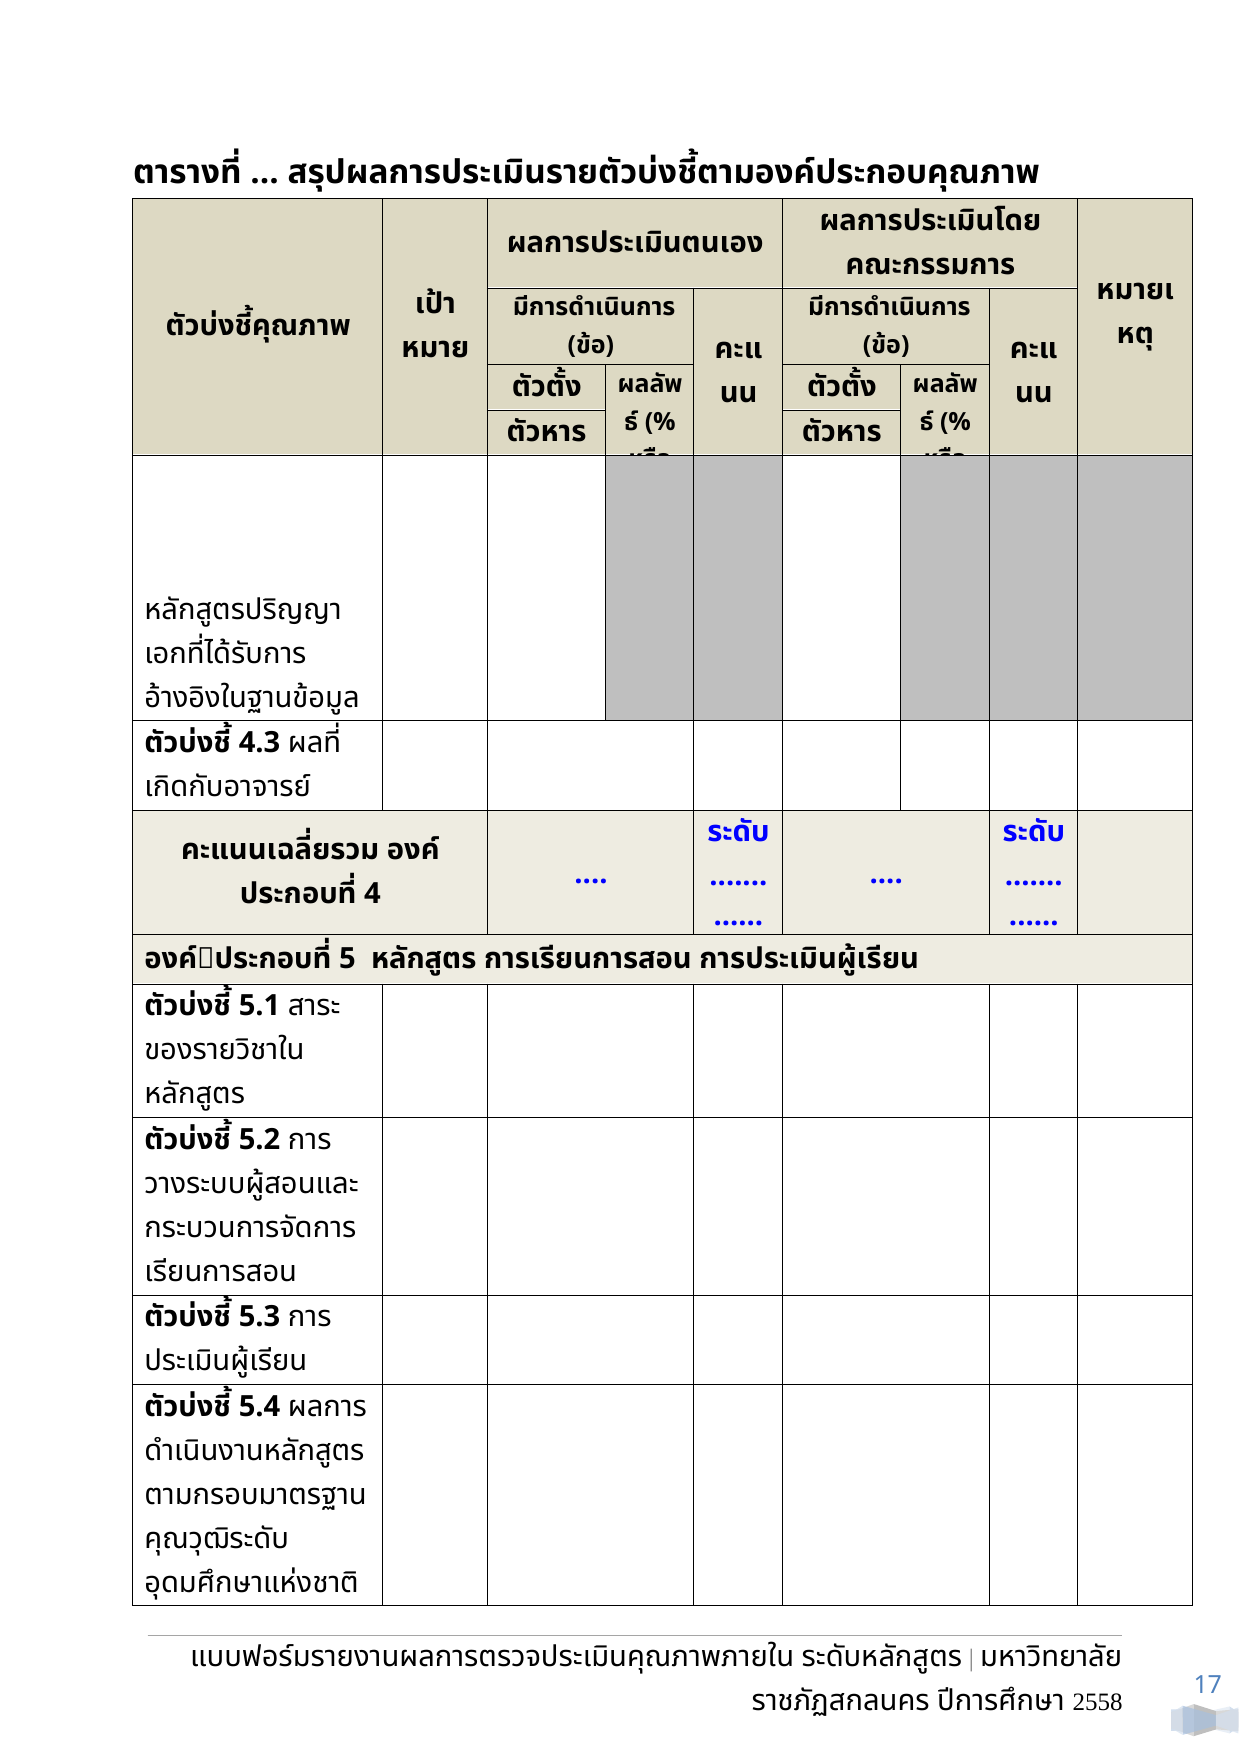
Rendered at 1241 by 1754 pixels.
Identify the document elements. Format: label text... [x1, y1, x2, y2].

table_cell [783, 1296, 989, 1384]
table_cell .... [488, 811, 693, 934]
table_cell [383, 1296, 487, 1384]
table_cell มีการดำเนินการ (ข้อ) [783, 289, 989, 364]
table_cell [383, 1118, 487, 1294]
table_cell [694, 1385, 782, 1605]
table_cell ผลการประเมินโดยคณะกรรมการ [783, 199, 1077, 287]
table_cell ตัวบ่งชี้ 5.2 การวางระบบผู้สอนและกระบวนการจัดการเรียนการสอน [133, 1118, 382, 1294]
table_cell [990, 721, 1077, 809]
table_cell [783, 721, 900, 809]
table_cell ตัวหาร [783, 411, 900, 454]
table_cell ผลลัพธ์ (% หรือสัดส่วน) [606, 365, 693, 454]
table_cell คะแนน [694, 289, 782, 454]
table_cell .... [783, 811, 989, 934]
table_cell ระดับ ............. [694, 811, 782, 934]
table_cell [383, 1385, 487, 1605]
table_cell [1078, 1385, 1192, 1605]
table_cell [383, 721, 487, 809]
table_cell [488, 456, 605, 720]
table_cell [901, 721, 989, 809]
table_cell [1078, 1296, 1192, 1384]
table_cell [488, 1385, 693, 1605]
table_cell [488, 985, 693, 1117]
table_cell [488, 1296, 693, 1384]
table_cell เป้าหมาย [383, 199, 487, 454]
table_cell [694, 985, 782, 1117]
table_cell มีการดำเนินการ (ข้อ) [488, 289, 693, 364]
table_cell [783, 1118, 989, 1294]
table_header ตารางที่ ... สรุปผลการประเมินรายตัวบ่งชี้ตามองค์ประกอบคุณภาพ [133, 148, 1192, 198]
table_cell [990, 985, 1077, 1117]
table_cell [990, 1296, 1077, 1384]
table_cell [990, 1118, 1077, 1294]
table_cell ตัวบ่งชี้คุณภาพ [133, 199, 382, 454]
table_cell ตัวบ่งชี้ 4.3 ผลที่เกิดกับอาจารย์ [133, 721, 382, 809]
table_cell ตัวตั้ง [488, 365, 605, 409]
table_cell คะแนน [990, 289, 1077, 454]
table_cell [783, 1385, 989, 1605]
table_cell ตัวหาร [488, 411, 605, 454]
table_cell ผลลัพธ์ (% หรือสัดส่วน) [901, 365, 989, 454]
table_cell ตัวบ่งชี้ 5.3 การประเมินผู้เรียน [133, 1296, 382, 1384]
table_cell [1078, 811, 1192, 934]
table_cell [383, 985, 487, 1117]
table_cell [990, 1385, 1077, 1605]
table_cell คะแนนเฉลี่ยรวม องค์ประกอบที่ 4 [133, 811, 487, 934]
table_cell [783, 985, 989, 1117]
table_cell หมายเหตุ [1078, 199, 1192, 454]
table_cell [488, 721, 693, 809]
table_cell [488, 1118, 693, 1294]
table_cell ตัวบ่งชี้ 5.4 ผลการดำเนินงานหลักสูตรตามกรอบมาตรฐานคุณวุฒิระดับอุดมศึกษาแห่งชาติ [133, 1385, 382, 1605]
table_cell องค์ประกอบที่ 5 หลักสูตร การเรียนการสอน การประเมินผู้เรียน [133, 935, 1192, 983]
table_cell [1078, 985, 1192, 1117]
table_cell ระดับ ............. [990, 811, 1077, 934]
table_cell [1078, 721, 1192, 809]
table_cell [1078, 1118, 1192, 1294]
table_cell ตัวบ่งชี้ 5.1 สาระของรายวิชาในหลักสูตร [133, 985, 382, 1117]
table_cell ผลการประเมินตนเอง [488, 199, 782, 287]
table_cell [694, 1296, 782, 1384]
table_cell ตัวตั้ง [783, 365, 900, 409]
table_cell [694, 721, 782, 809]
table_cell [694, 1118, 782, 1294]
table_cell [783, 456, 900, 720]
